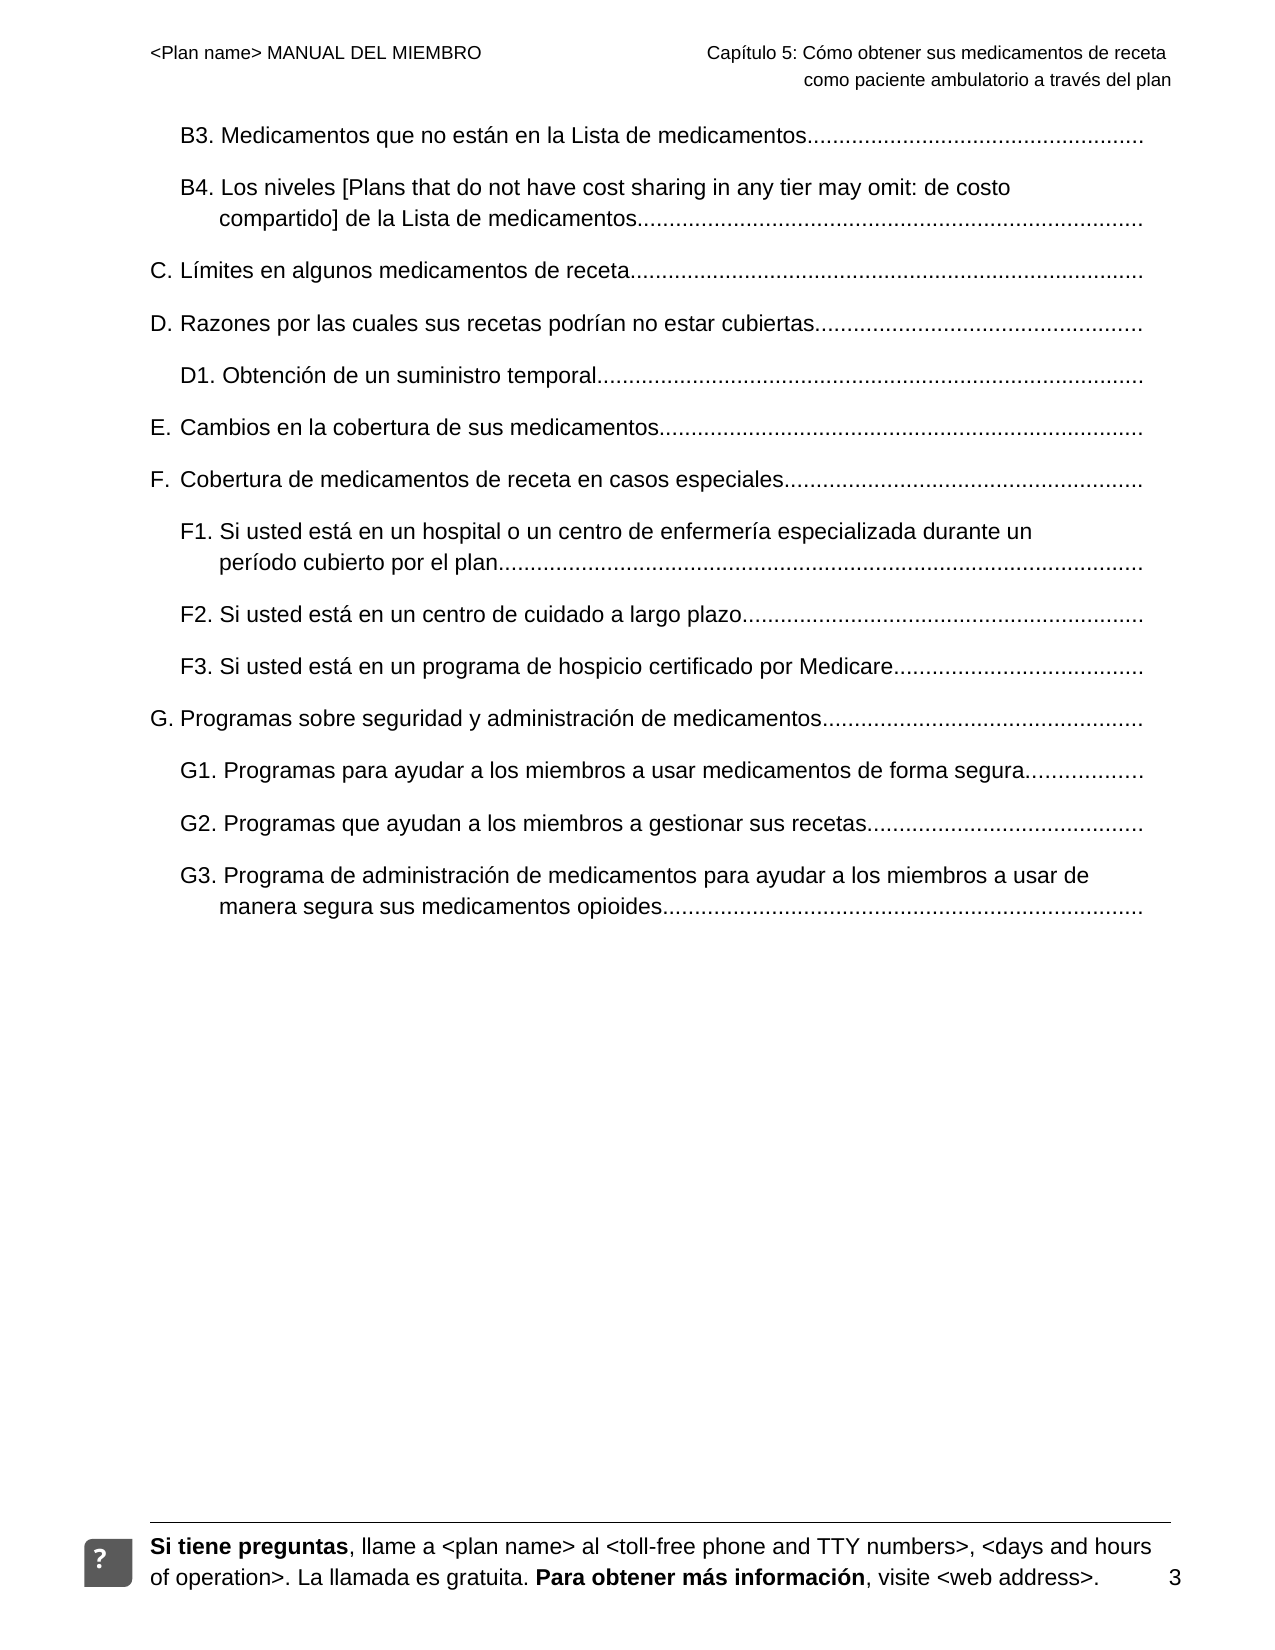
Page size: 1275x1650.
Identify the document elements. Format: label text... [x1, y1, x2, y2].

text G1. Programas para ayudar a los miembros a usar medicamentos de forma segura 21 [180, 754, 1096, 785]
text G3. Programa de administración de medicamentos para ayudar a los miembros a usar de manera segura sus medicamentos opioides 23 [180, 858, 1096, 921]
text F3. Si usted está en un programa de hospicio certificado por Medicare 21 [180, 650, 1096, 681]
text G2. Programas que ayudan a los miembros a gestionar sus recetas 22 [180, 806, 1096, 837]
text D1. Obtención de un suministro temporal 15 [180, 358, 1096, 389]
text D. Razones por las cuales sus recetas podrían no estar cubiertas 15 [150, 306, 1096, 337]
text B3. Medicamentos que no están en la Lista de medicamentos 11 [180, 118, 1096, 150]
text B4. Los niveles [Plans that do not have cost sharing in any tier may omit: de costo compartido] de la Lista de medicamentos 13 [180, 171, 1096, 233]
text C. Límites en algunos medicamentos de receta 13 [150, 254, 1096, 285]
text F2. Si usted está en un centro de cuidado a largo plazo 21 [180, 598, 1096, 629]
text E. Cambios en la cobertura de sus medicamentos 18 [150, 410, 1096, 441]
text F. Cobertura de medicamentos de receta en casos especiales 20 [150, 462, 1096, 493]
text G. Programas sobre seguridad y administración de medicamentos 21 [150, 702, 1096, 733]
text F1. Si usted está en un hospital o un centro de enfermería especializada durante un período cubierto por el plan 20 [180, 514, 1096, 577]
